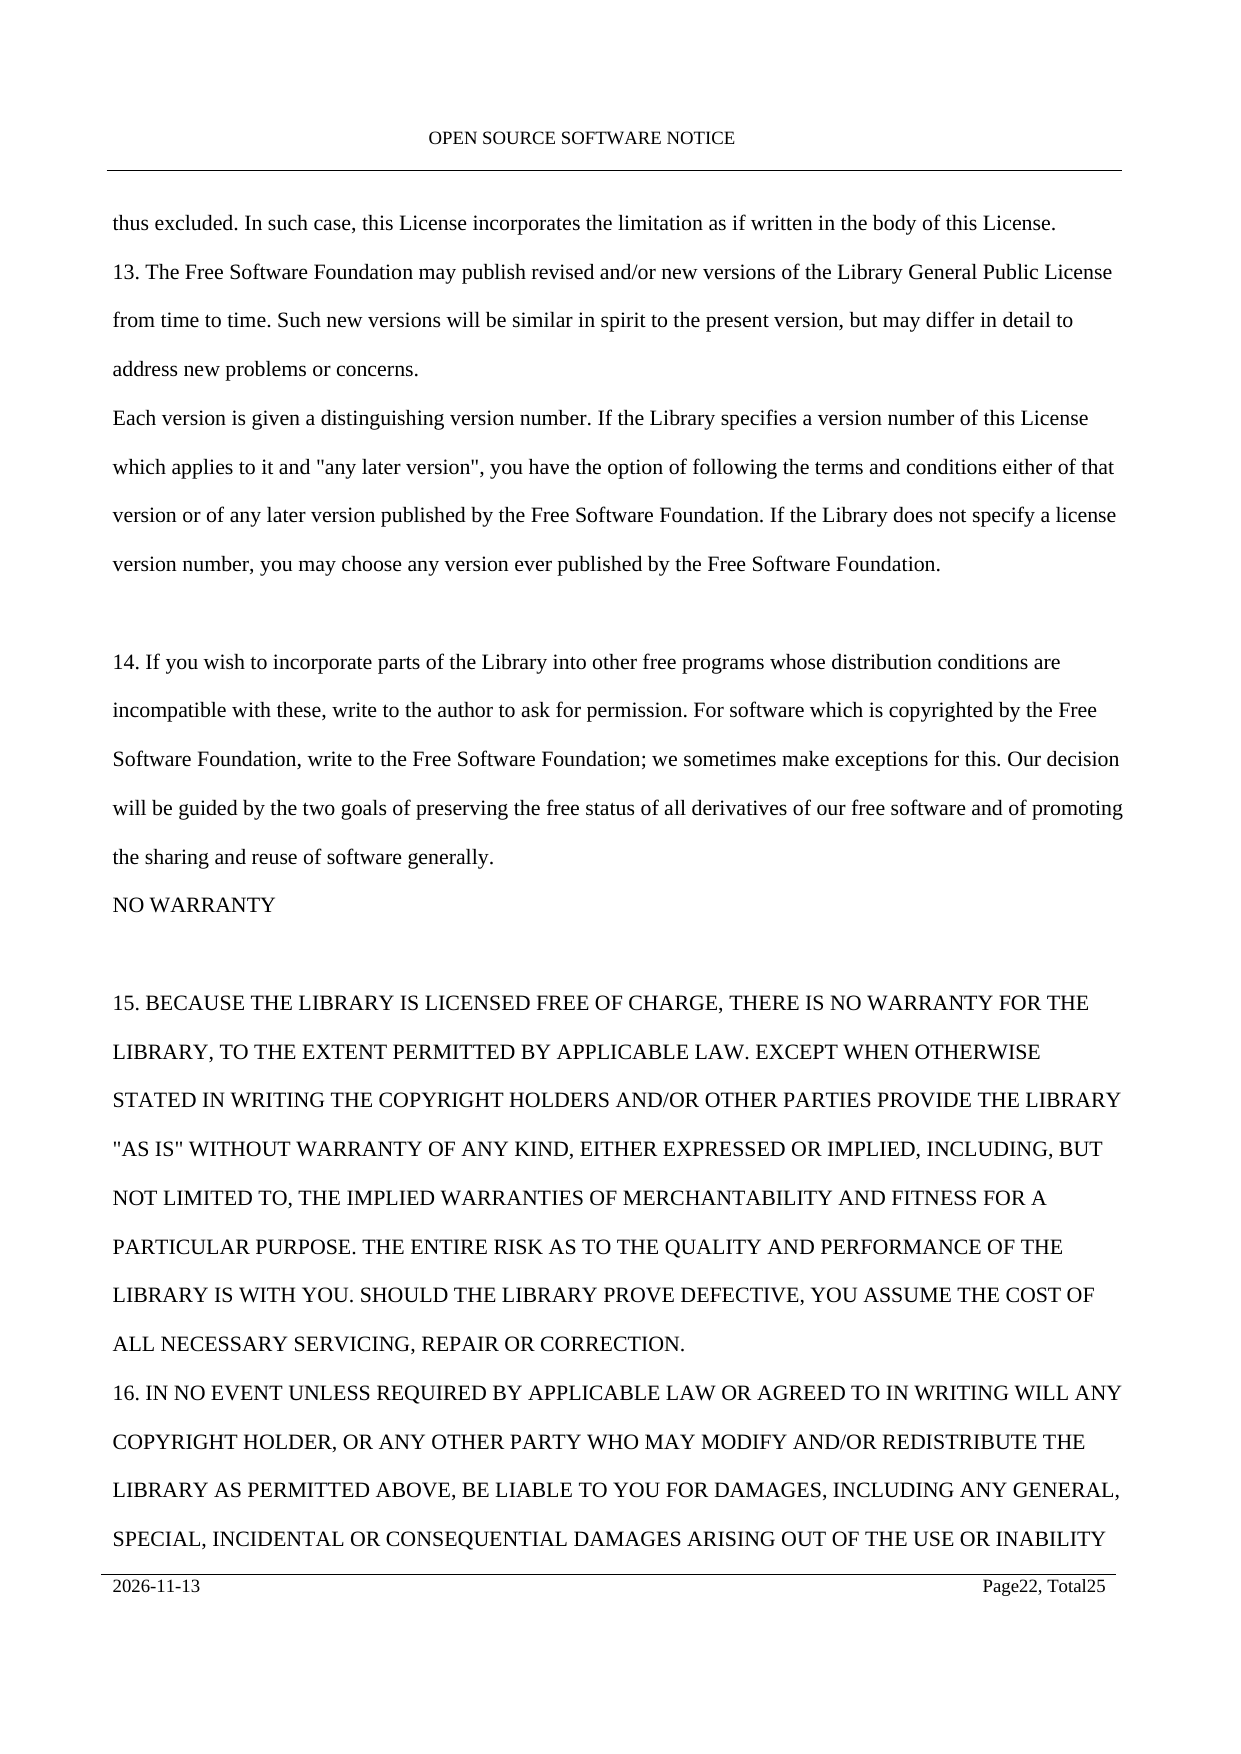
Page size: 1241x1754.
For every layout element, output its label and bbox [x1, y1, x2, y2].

text [112, 206, 1128, 1555]
